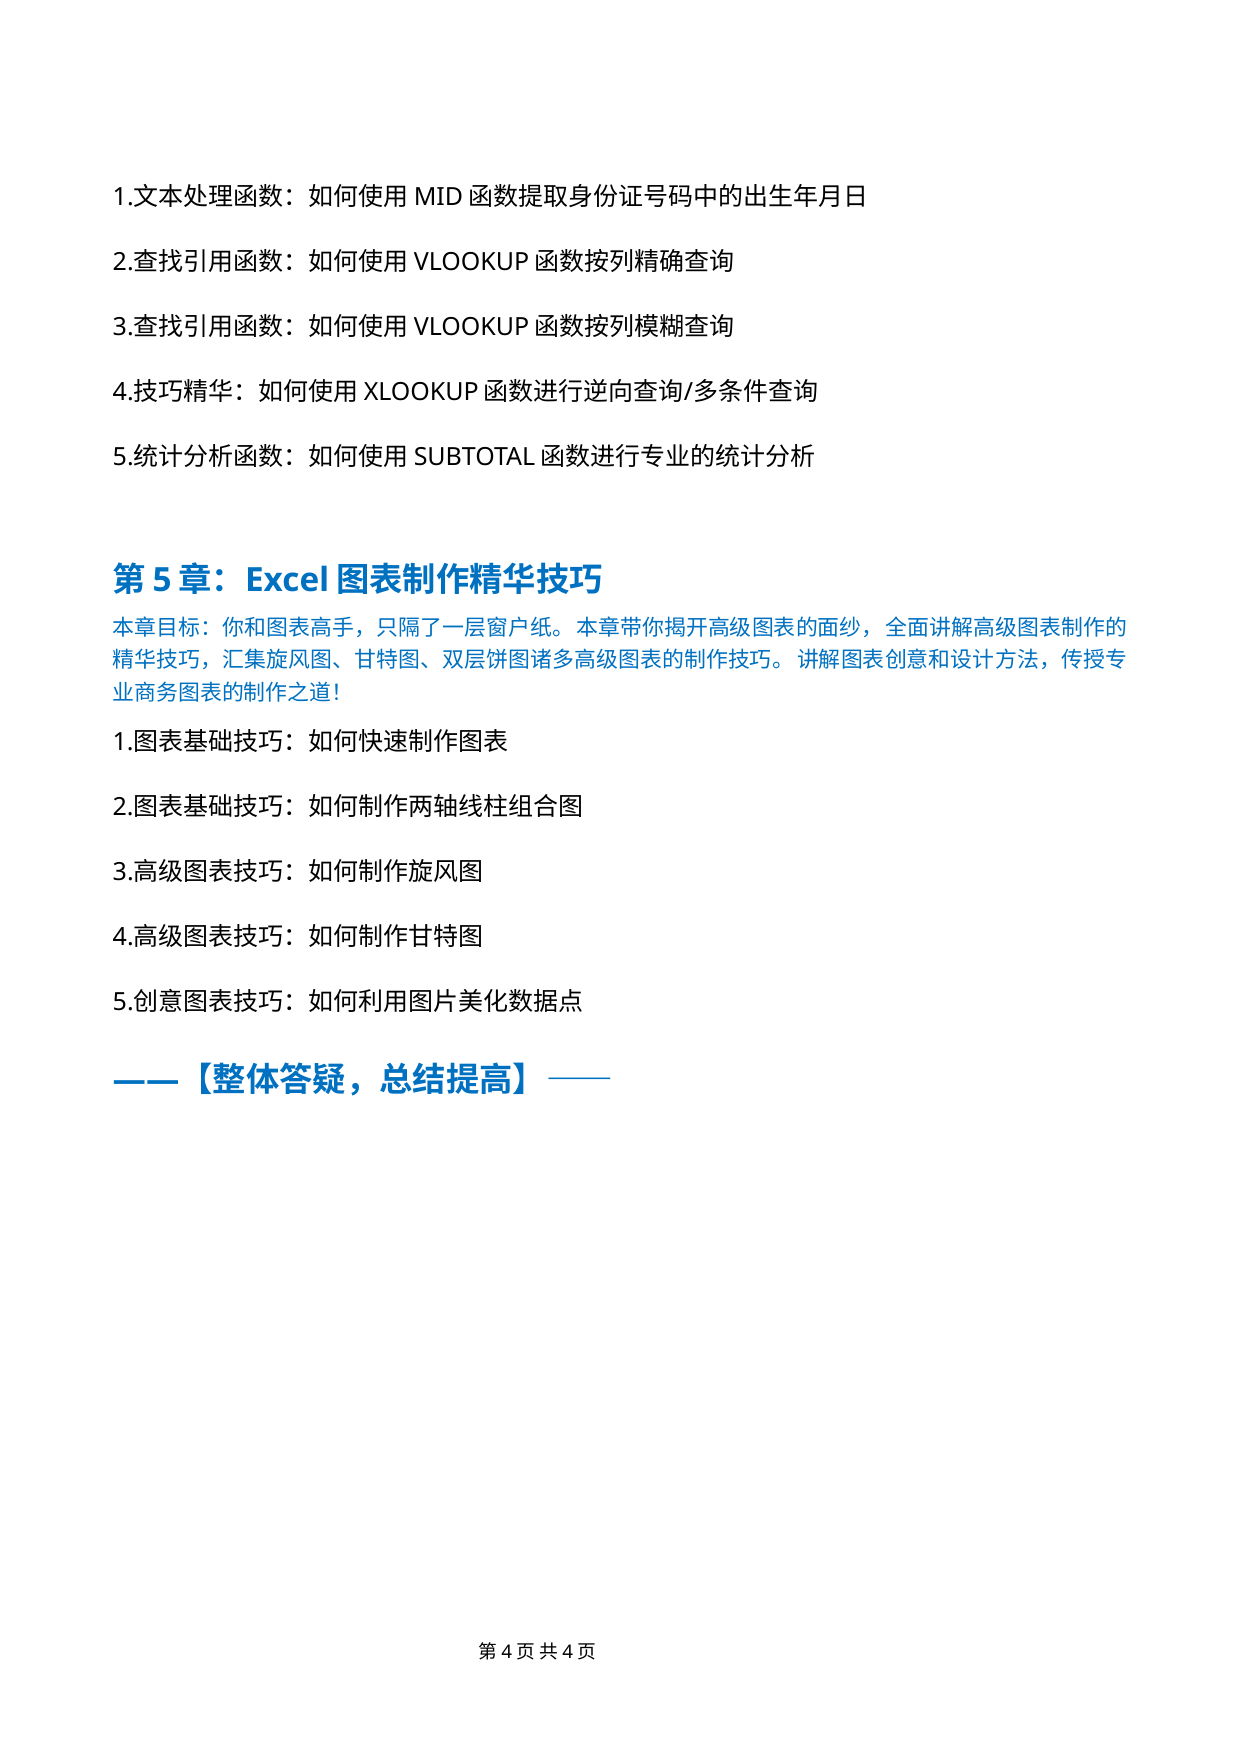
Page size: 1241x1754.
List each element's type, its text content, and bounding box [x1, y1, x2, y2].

text 5.统计分析函数：如何使用SUBTOTAL函数进行专业的统计分析 [112, 422, 1128, 487]
text 1.文本处理函数：如何使用MID函数提取身份证号码中的出生年月日 [112, 162, 1128, 227]
text 5.创意图表技巧：如何利用图片美化数据点 [112, 967, 1128, 1032]
text 3.查找引用函数：如何使用VLOOKUP函数按列模糊查询 [112, 292, 1128, 357]
text 2.图表基础技巧：如何制作两轴线柱组合图 [112, 772, 1128, 837]
text 2.查找引用函数：如何使用VLOOKUP函数按列精确查询 [112, 227, 1128, 292]
text 3.高级图表技巧：如何制作旋风图 [112, 837, 1128, 902]
text ——【整体答疑，总结提高】—— [112, 1044, 1128, 1109]
text 4.技巧精华：如何使用XLOOKUP函数进行逆向查询/多条件查询 [112, 357, 1128, 422]
text 第5章：Excel图表制作精华技巧 [112, 544, 1128, 609]
text 本章目标：你和图表高手，只隔了一层窗户纸。本章带你揭开高级图表的面纱，全面讲解高级图表制作的精华技巧，汇集旋风图、甘特图、双层饼图诸多高级图表的制作技巧。讲解图表创意和设计方法，传授专业商务图表的制作之道！ [112, 609, 1128, 707]
text 4.高级图表技巧：如何制作甘特图 [112, 902, 1128, 967]
text 1.图表基础技巧：如何快速制作图表 [112, 707, 1128, 772]
